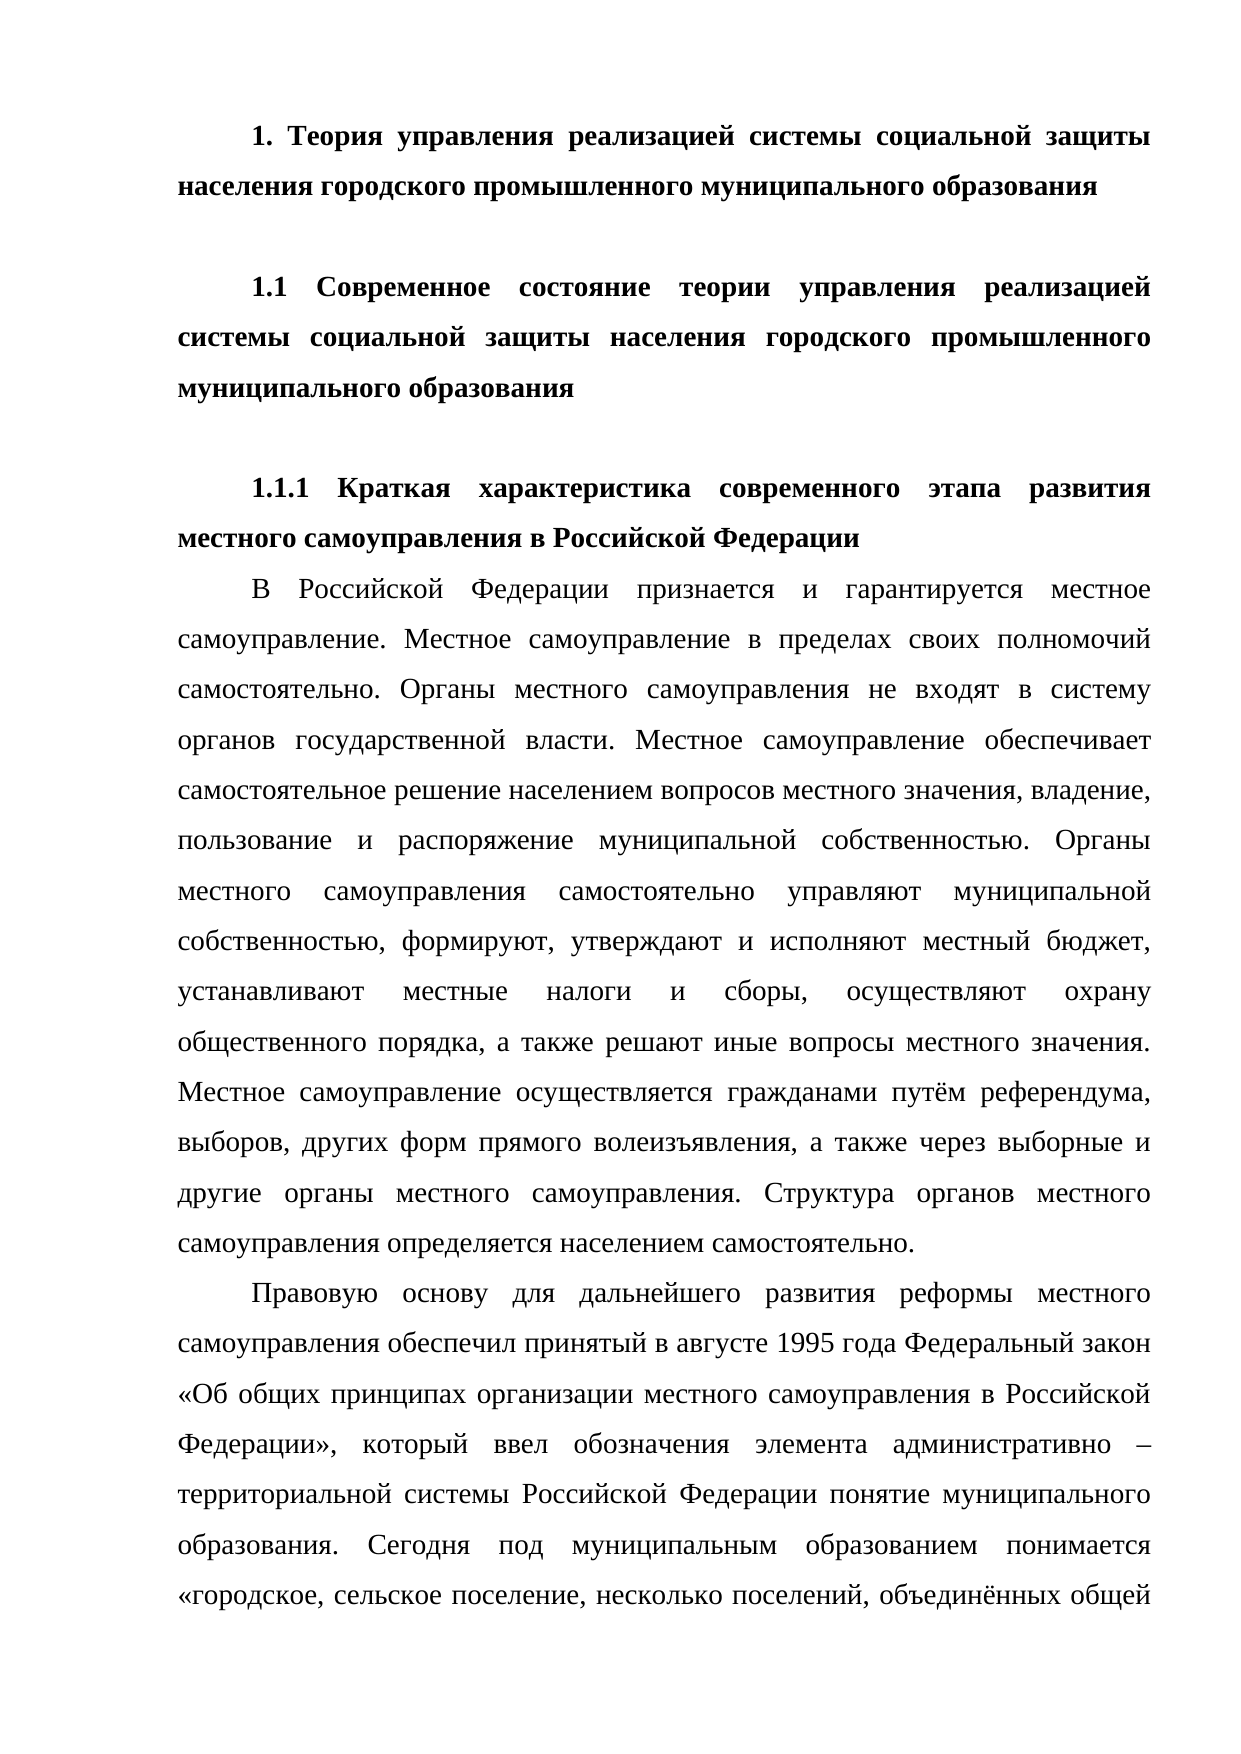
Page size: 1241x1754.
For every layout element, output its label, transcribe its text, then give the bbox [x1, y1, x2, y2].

text В Российской Федерации признается и гарантируется местное самоуправление. Местное самоуправление в пределах своих полномочий самостоятельно. Органы местного самоуправления не входят в систему органов государственной власти. Местное самоуправление обеспечивает самостоятельное решение населением вопросов местного значения, владение, пользование и распоряжение муниципальной собственностью. Органы местного самоуправления самостоятельно управляют муниципальной собственностью, формируют, утверждают и исполняют местный бюджет, устанавливают местные налоги и сборы, осуществляют охрану общественного порядка, а также решают иные вопросы местного значения. Местное самоуправление осуществляется гражданами путём референдума, выборов, других форм прямого волеизъявления, а также через выборные и другие органы местного самоуправления. Структура органов местного самоуправления определяется населением самостоятельно. [177, 571, 1152, 1258]
text 1.1 Современное состояние теории управления реализацией системы социальной защиты населения городского промышленного муниципального образования [177, 269, 1152, 403]
text 1. Теория управления реализацией системы социальной защиты населения городского промышленного муниципального образования [177, 118, 1152, 202]
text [177, 1275, 1152, 1611]
text 1.1.1 Краткая характеристика современного этапа развития местного самоуправления в Российской Федерации [177, 470, 1152, 554]
